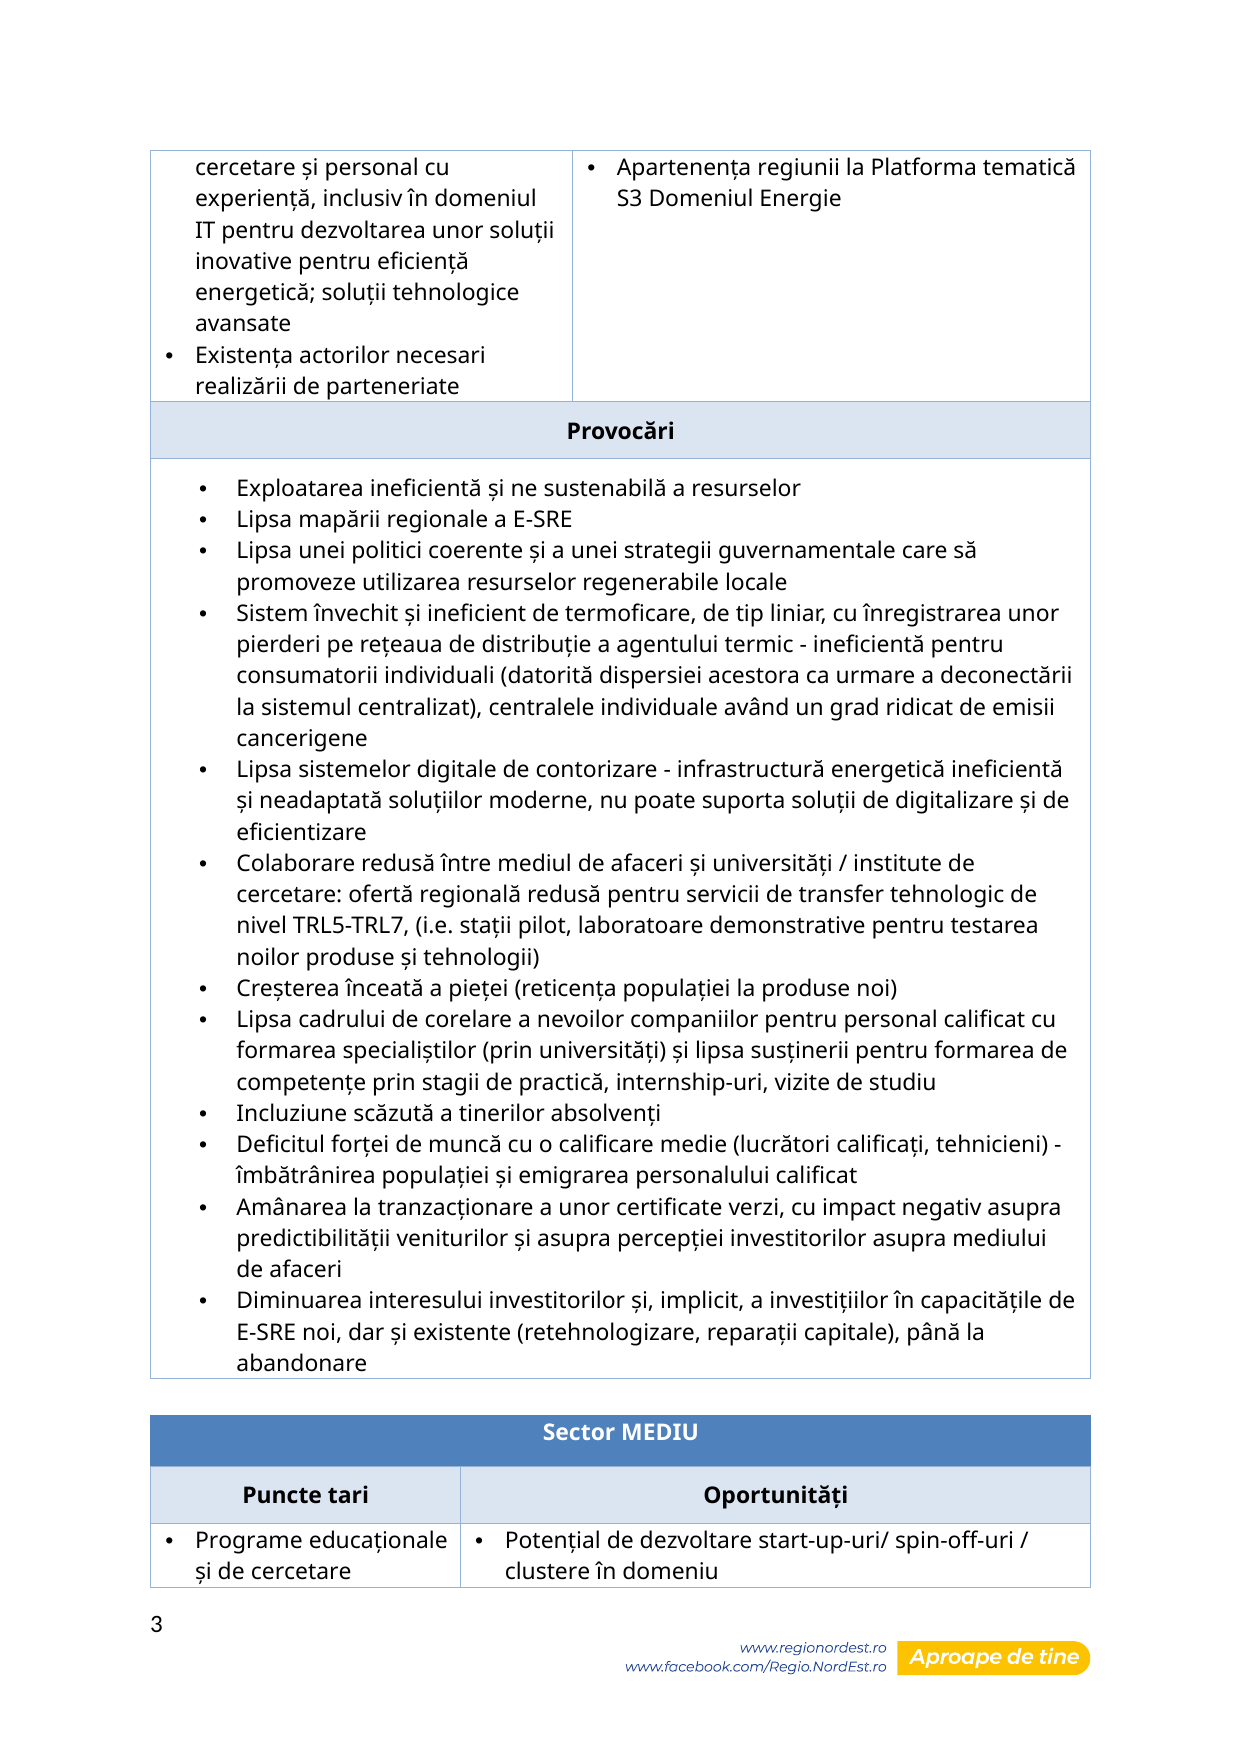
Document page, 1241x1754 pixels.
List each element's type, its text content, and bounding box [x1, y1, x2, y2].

table_cell Exploatarea ineficientă și ne sustenabilă a resurselor Lipsa mapării regionale a E-SRE Lipsa unei politici coerente și a unei strategii guvernamentale care să promoveze utilizarea resurselor regenerabile locale Sistem învechit și ineficient de termoficare, de tip liniar, cu înregistrarea unor pierderi pe rețeaua de distribuție a agentului termic - ineficientă pentru consumatorii individuali (datorită dispersiei acestora ca urmare a deconectării la sistemul centralizat), centralele individuale având un grad ridicat de emisii cancerigene Lipsa sistemelor digitale de contorizare - infrastructură energetică ineficientă și neadaptată soluțiilor moderne, nu poate suporta soluții de digitalizare și de eficientizare Colaborare redusă între mediul de afaceri și universități / institute de cercetare: ofertă regională redusă pentru servicii de transfer tehnologic de nivel TRL5-TRL7, (i.e. stații pilot, laboratoare demonstrative pentru testarea noilor produse și tehnologii) Creșterea înceată a pieței (reticența populației la produse noi) Lipsa cadrului de corelare a nevoilor companiilor pentru personal calificat cu formarea specialiștilor (prin universități) și lipsa susținerii pentru formarea de competențe prin stagii de practică, internship-uri, vizite de studiu Incluziune scăzută a tinerilor absolvenți Deficitul forței de muncă cu o calificare medie (lucrători calificați, tehnicieni) - îmbătrânirea populației și emigrarea personalului calificat Amânarea la tranzacționare a unor certificate verzi, cu impact negativ asupra predictibilității veniturilor și asupra percepției investitorilor asupra mediului de afaceri Diminuarea interesului investitorilor și, implicit, a investițiilor în capacitățile de E-SRE noi, dar și existente (retehnologizare, reparații capitale), până la abandonare [151, 459, 1090, 1378]
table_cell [151, 1524, 460, 1587]
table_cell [573, 151, 1090, 401]
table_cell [461, 1524, 1090, 1587]
table_cell Oportunități [461, 1467, 1090, 1523]
table_cell Puncte tari [151, 1467, 460, 1523]
table_header Sector MEDIU [151, 1416, 1090, 1466]
table_cell Provocări [151, 402, 1090, 458]
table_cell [151, 151, 572, 401]
